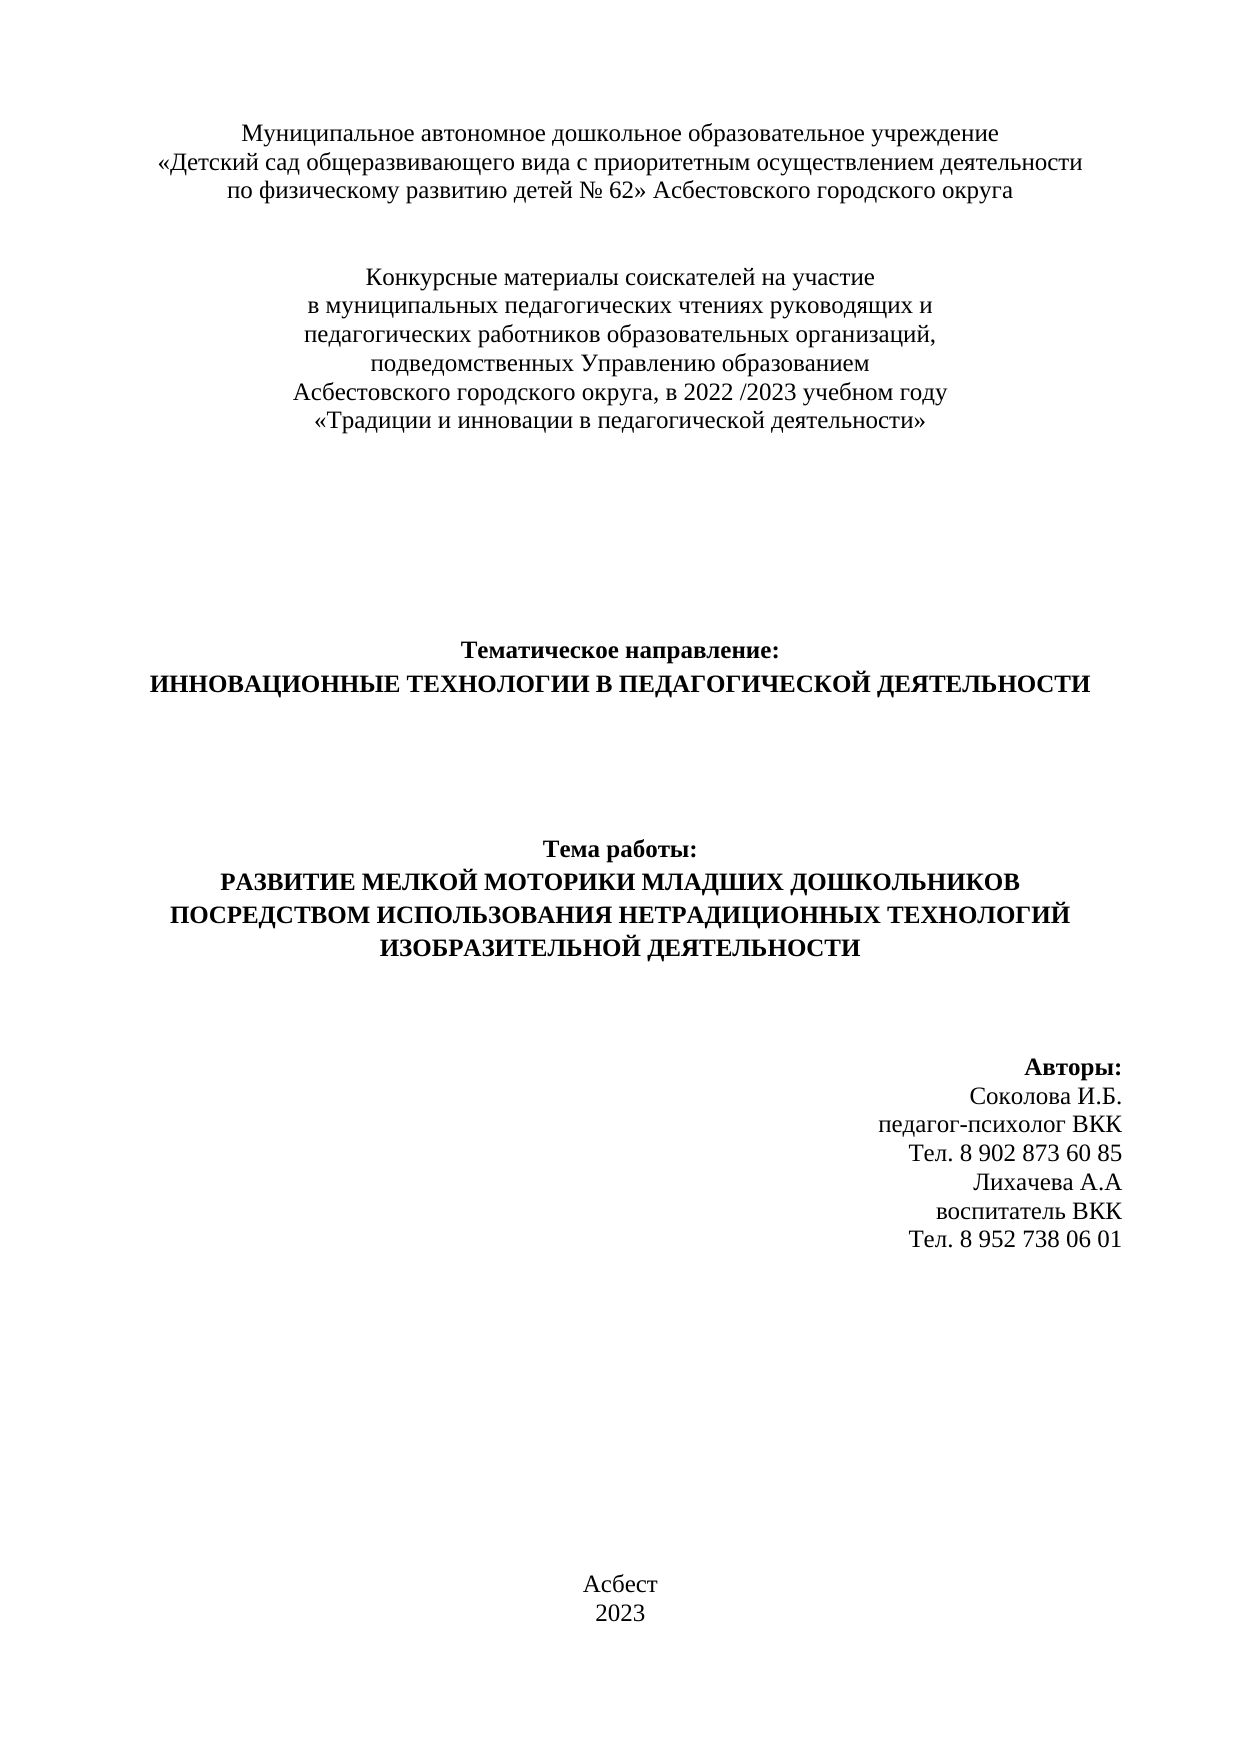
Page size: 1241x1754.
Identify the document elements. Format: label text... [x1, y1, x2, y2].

text Тел. 8 902 873 60 85 [118, 1138, 1122, 1167]
text Муниципальное автономное дошкольное образовательное учреждение [118, 118, 1122, 147]
text Лихачева А.А [118, 1167, 1122, 1196]
text Тематическое направление: [118, 636, 1122, 664]
text Тел. 8 952 738 06 01 [118, 1224, 1122, 1253]
text Тема работы: [118, 834, 1122, 862]
text Конкурсные материалы соискателей на участие [118, 262, 1122, 291]
text Асбестовского городского округа, в 2022 /2023 учебном году [118, 377, 1122, 406]
text педагогических работников образовательных организаций, [118, 319, 1122, 348]
text педагог-психолог ВКК [118, 1109, 1122, 1138]
text подведомственных Управлению образованием [118, 348, 1122, 377]
text Авторы: [118, 1052, 1122, 1081]
text в муниципальных педагогических чтениях руководящих и [118, 291, 1122, 319]
text Соколова И.Б. [118, 1081, 1122, 1109]
text ИННОВАЦИОННЫЕ ТЕХНОЛОГИИ В ПЕДАГОГИЧЕСКОЙ ДЕЯТЕЛЬНОСТИ [118, 669, 1122, 697]
text по физическому развитию детей № 62» Асбестовского городского округа [118, 176, 1122, 204]
text 2023 [118, 1598, 1122, 1627]
text «Детский сад общеразвивающего вида с приоритетным осуществлением деятельности [118, 147, 1122, 176]
text Асбест [118, 1569, 1122, 1598]
text «Традиции и инновации в педагогической деятельности» [118, 406, 1122, 434]
text воспитатель ВКК [118, 1196, 1122, 1224]
text РАЗВИТИЕ МЕЛКОЙ МОТОРИКИ МЛАДШИХ ДОШКОЛЬНИКОВ ПОСРЕДСТВОМ ИСПОЛЬЗОВАНИЯ НЕТРАДИЦИОННЫХ ТЕХНОЛОГИЙ ИЗОБРАЗИТЕЛЬНОЙ ДЕЯТЕЛЬНОСТИ [118, 867, 1122, 962]
